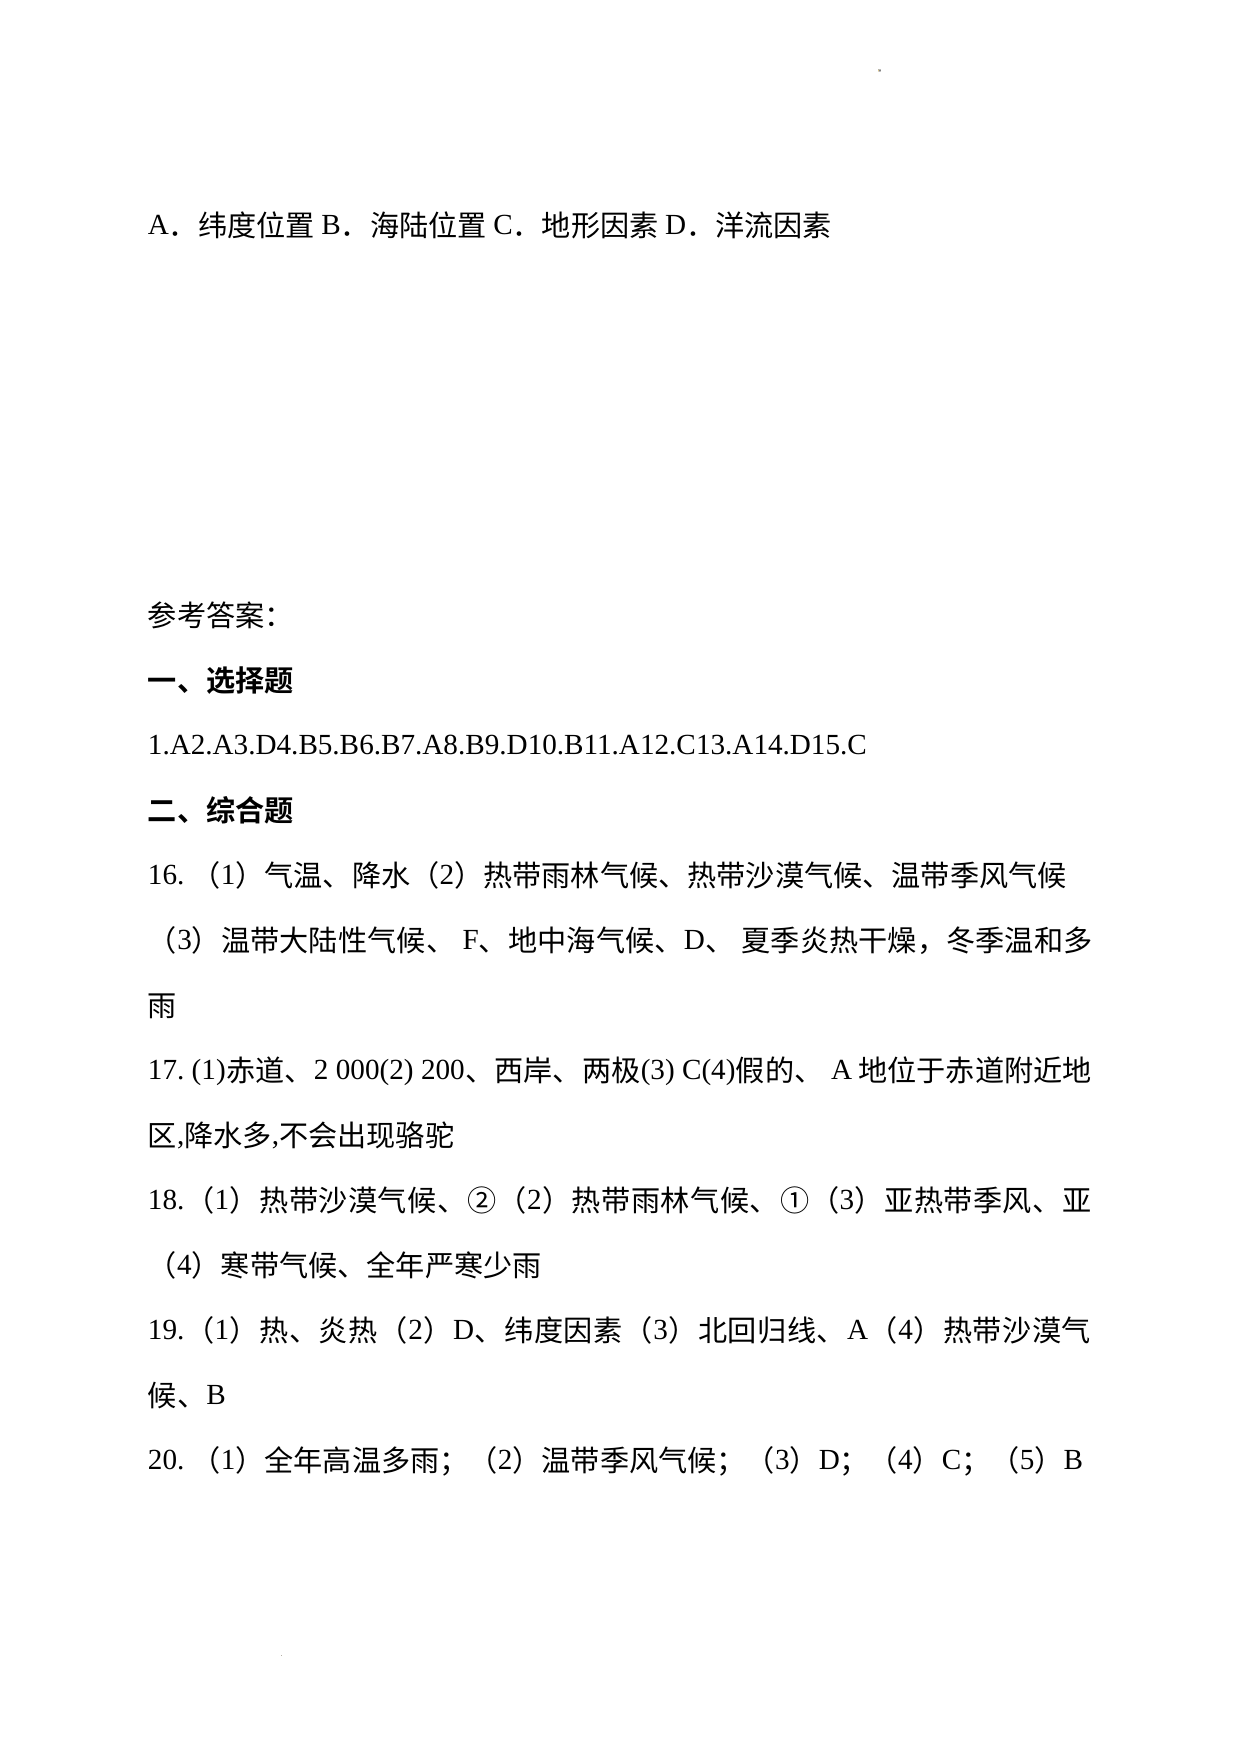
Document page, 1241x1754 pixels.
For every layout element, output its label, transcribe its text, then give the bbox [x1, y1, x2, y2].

text 1.A2.A3.D4.B5.B6.B7.A8.B9.D10.B11.A12.C13.A14.D15.C [148, 711, 1092, 776]
text 17. (1)赤道、2 000(2) 200、西岸、两极(3) C(4)假的、 A地位于赤道附近地区,降水多,不会出现骆驼 [148, 1036, 1092, 1166]
text 二、综合题 [148, 776, 1092, 841]
text 18.（1）热带沙漠气候、②（2）热带雨林气候、①（3）亚热带季风、亚（4）寒带气候、全年严寒少雨 [148, 1166, 1092, 1296]
text （3）温带大陆性气候、 F、地中海气候、D、 夏季炎热干燥，冬季温和多雨 [148, 906, 1092, 1036]
text 参考答案： [148, 581, 1092, 646]
text 16. （1）气温、降水（2）热带雨林气候、热带沙漠气候、温带季风气候 [148, 841, 1092, 906]
text A．纬度位置 B．海陆位置 C．地形因素 D．洋流因素 [148, 191, 1092, 256]
text 20. （1）全年高温多雨；（2）温带季风气候；（3）D；（4）C；（5）B [148, 1426, 1092, 1491]
text 19.（1）热、炎热（2）D、纬度因素（3）北回归线、A（4）热带沙漠气候、B [148, 1296, 1092, 1426]
text 一、选择题 [148, 646, 1092, 711]
